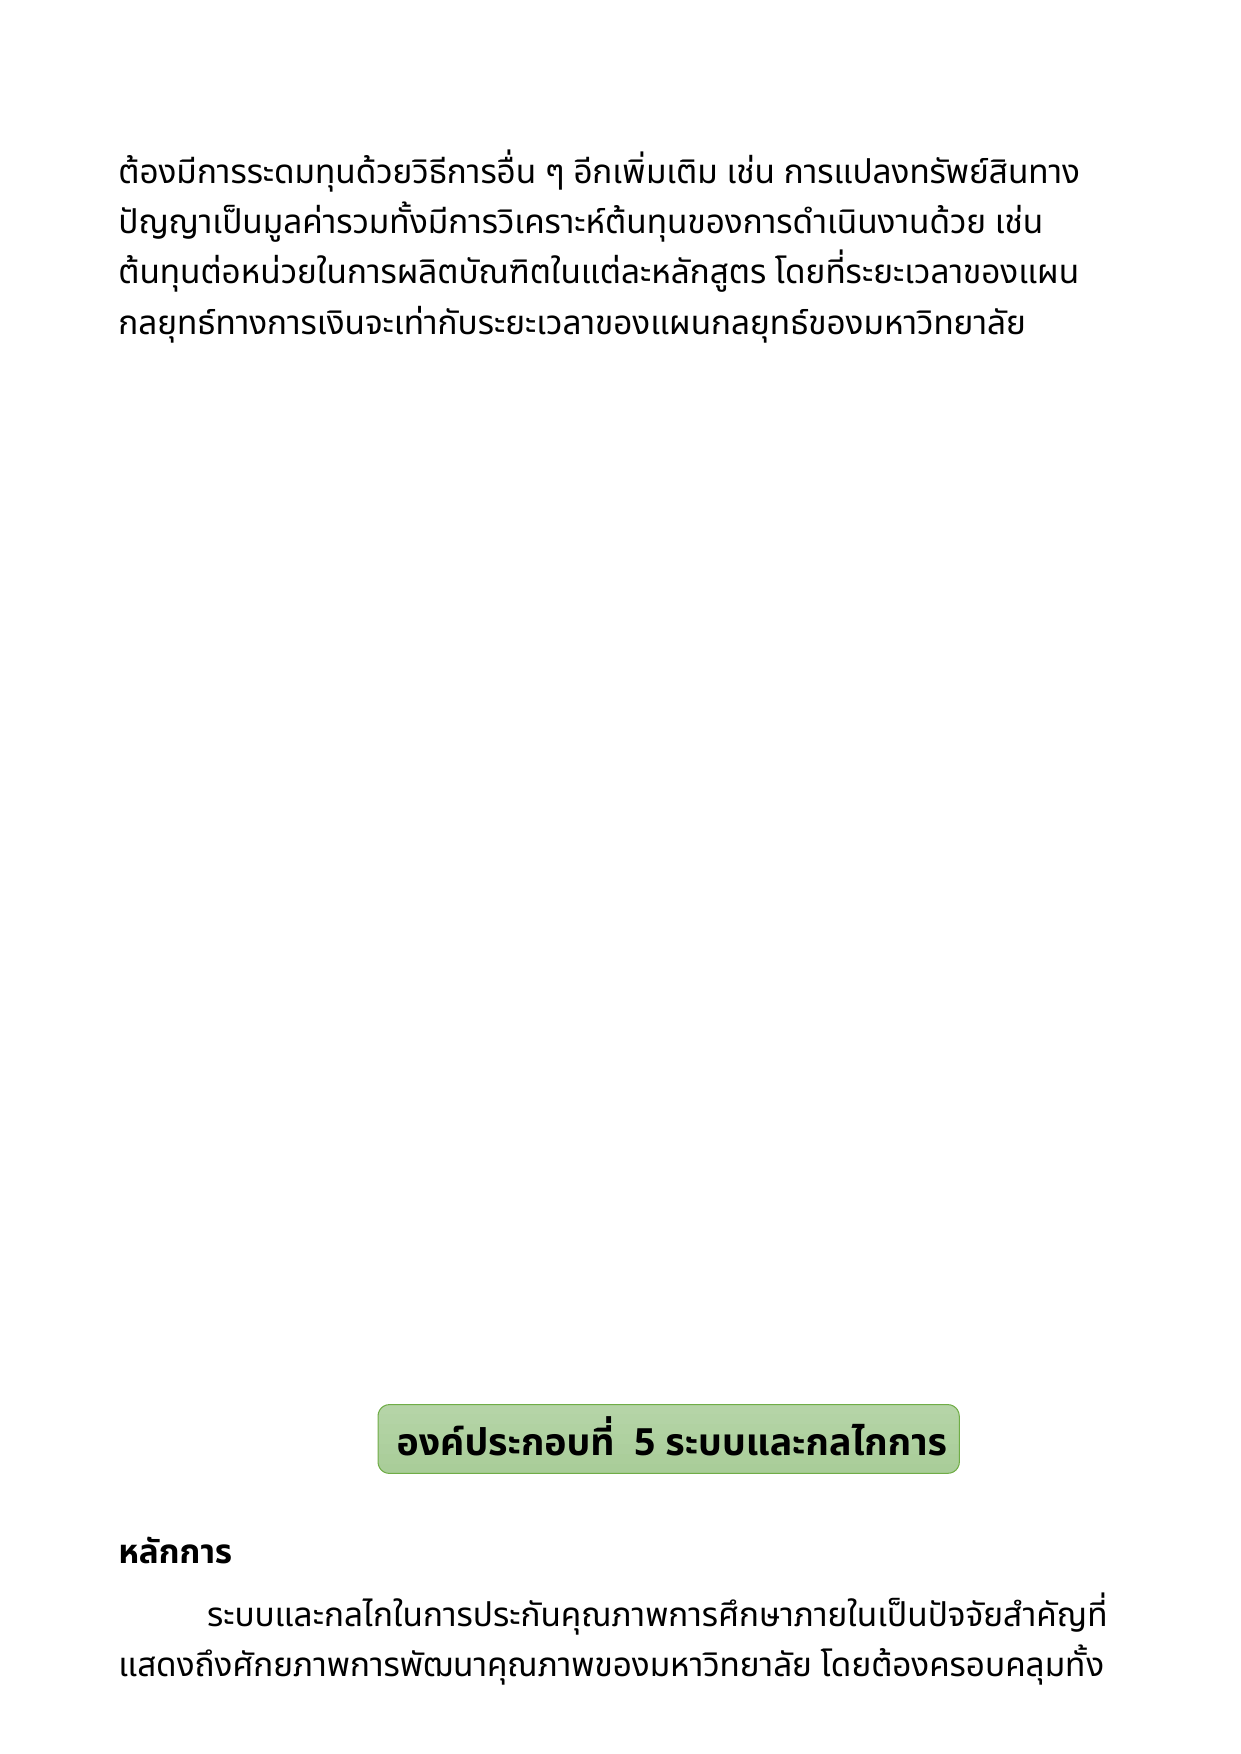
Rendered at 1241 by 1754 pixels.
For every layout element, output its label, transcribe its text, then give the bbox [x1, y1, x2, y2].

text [118, 148, 1122, 349]
text หลักการ [118, 1528, 1193, 1578]
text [118, 1591, 1126, 1692]
